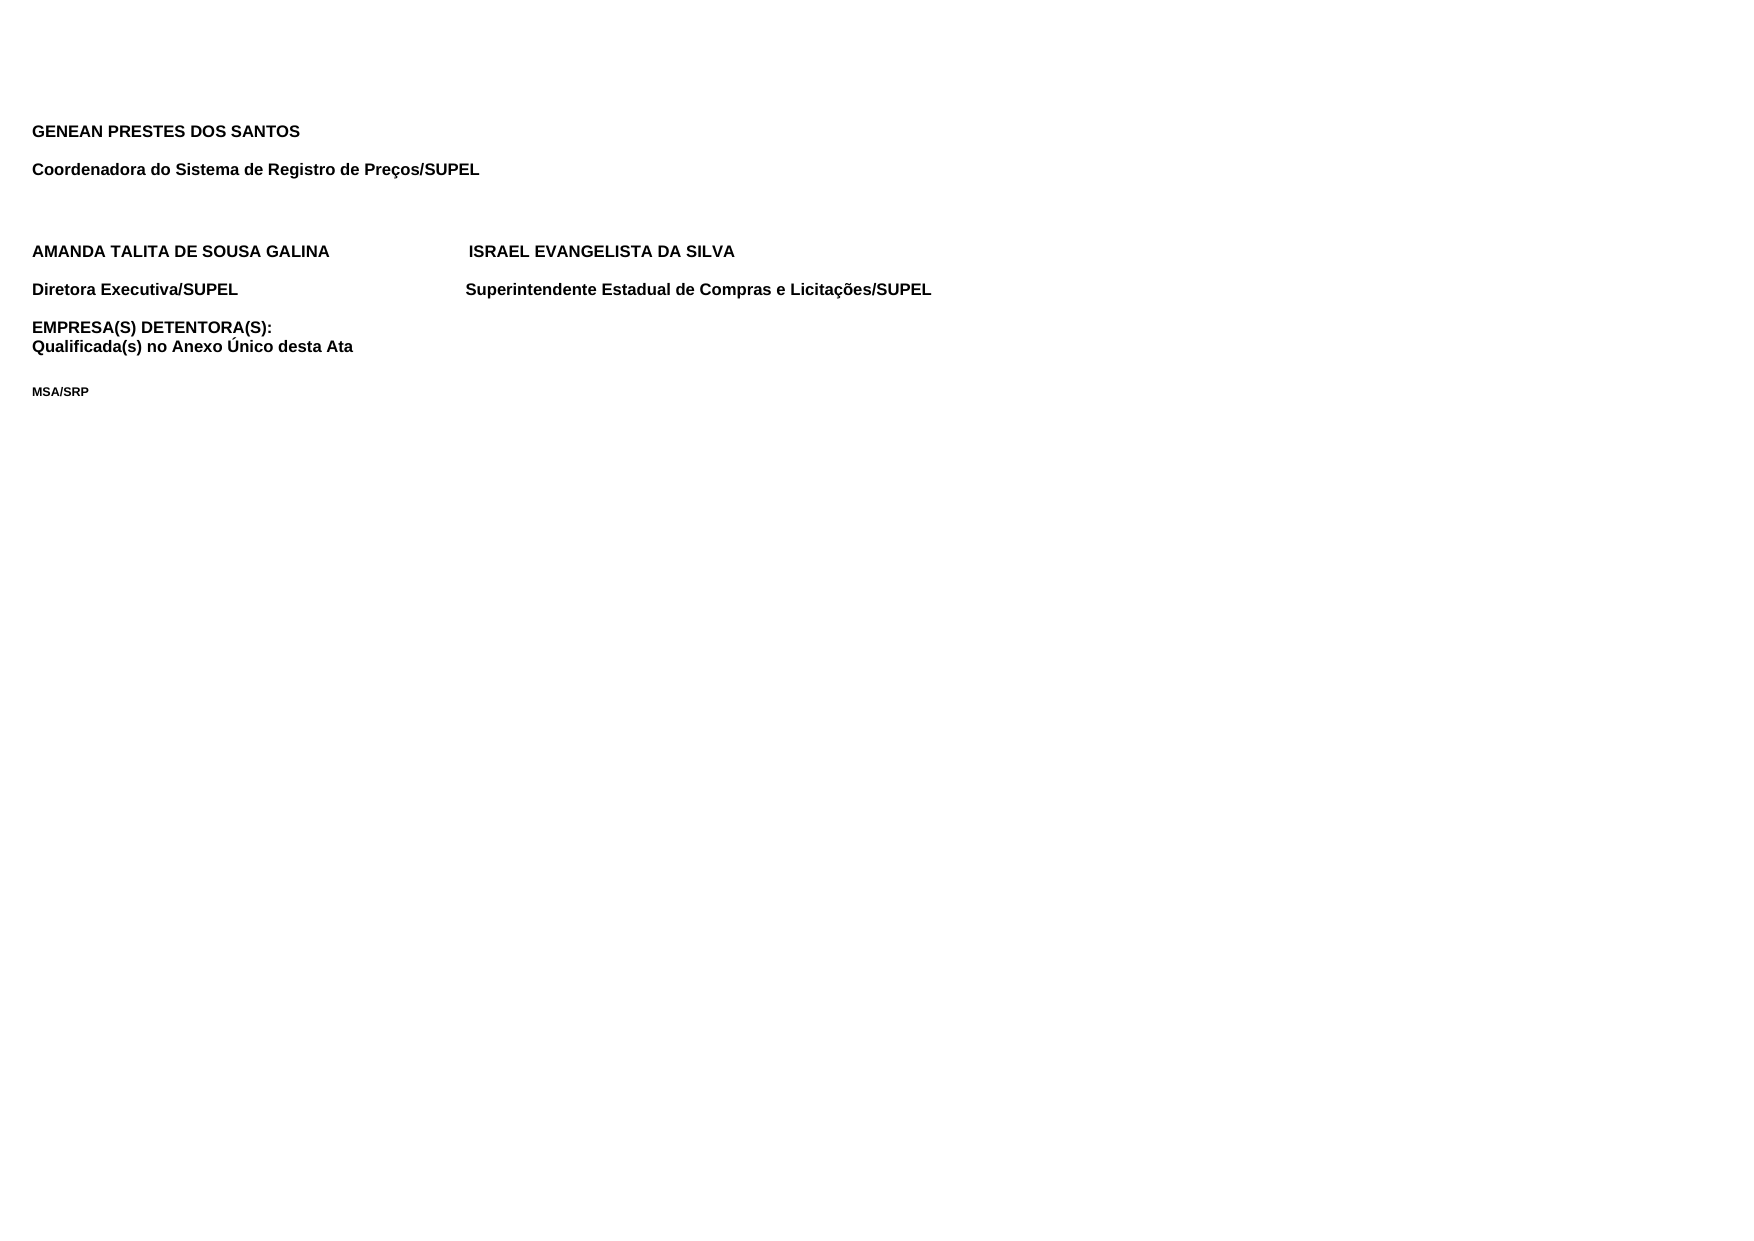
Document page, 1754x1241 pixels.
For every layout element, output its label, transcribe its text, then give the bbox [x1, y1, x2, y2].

text MSA/SRP [32, 385, 1690, 399]
text Diretora Executiva/SUPEL Superintendente Estadual de Compras e Licitações/SUPEL [32, 280, 1690, 299]
text Coordenadora do Sistema de Registro de Preços/SUPEL [32, 160, 1690, 179]
text GENEAN PRESTES DOS SANTOS [32, 121, 1690, 141]
text Qualificada(s) no Anexo Único desta Ata [32, 337, 1690, 356]
text AMANDA TALITA DE SOUSA GALINA ISRAEL EVANGELISTA DA SILVA [32, 241, 1690, 261]
text EMPRESA(S) DETENTORA(S): [32, 318, 1690, 337]
